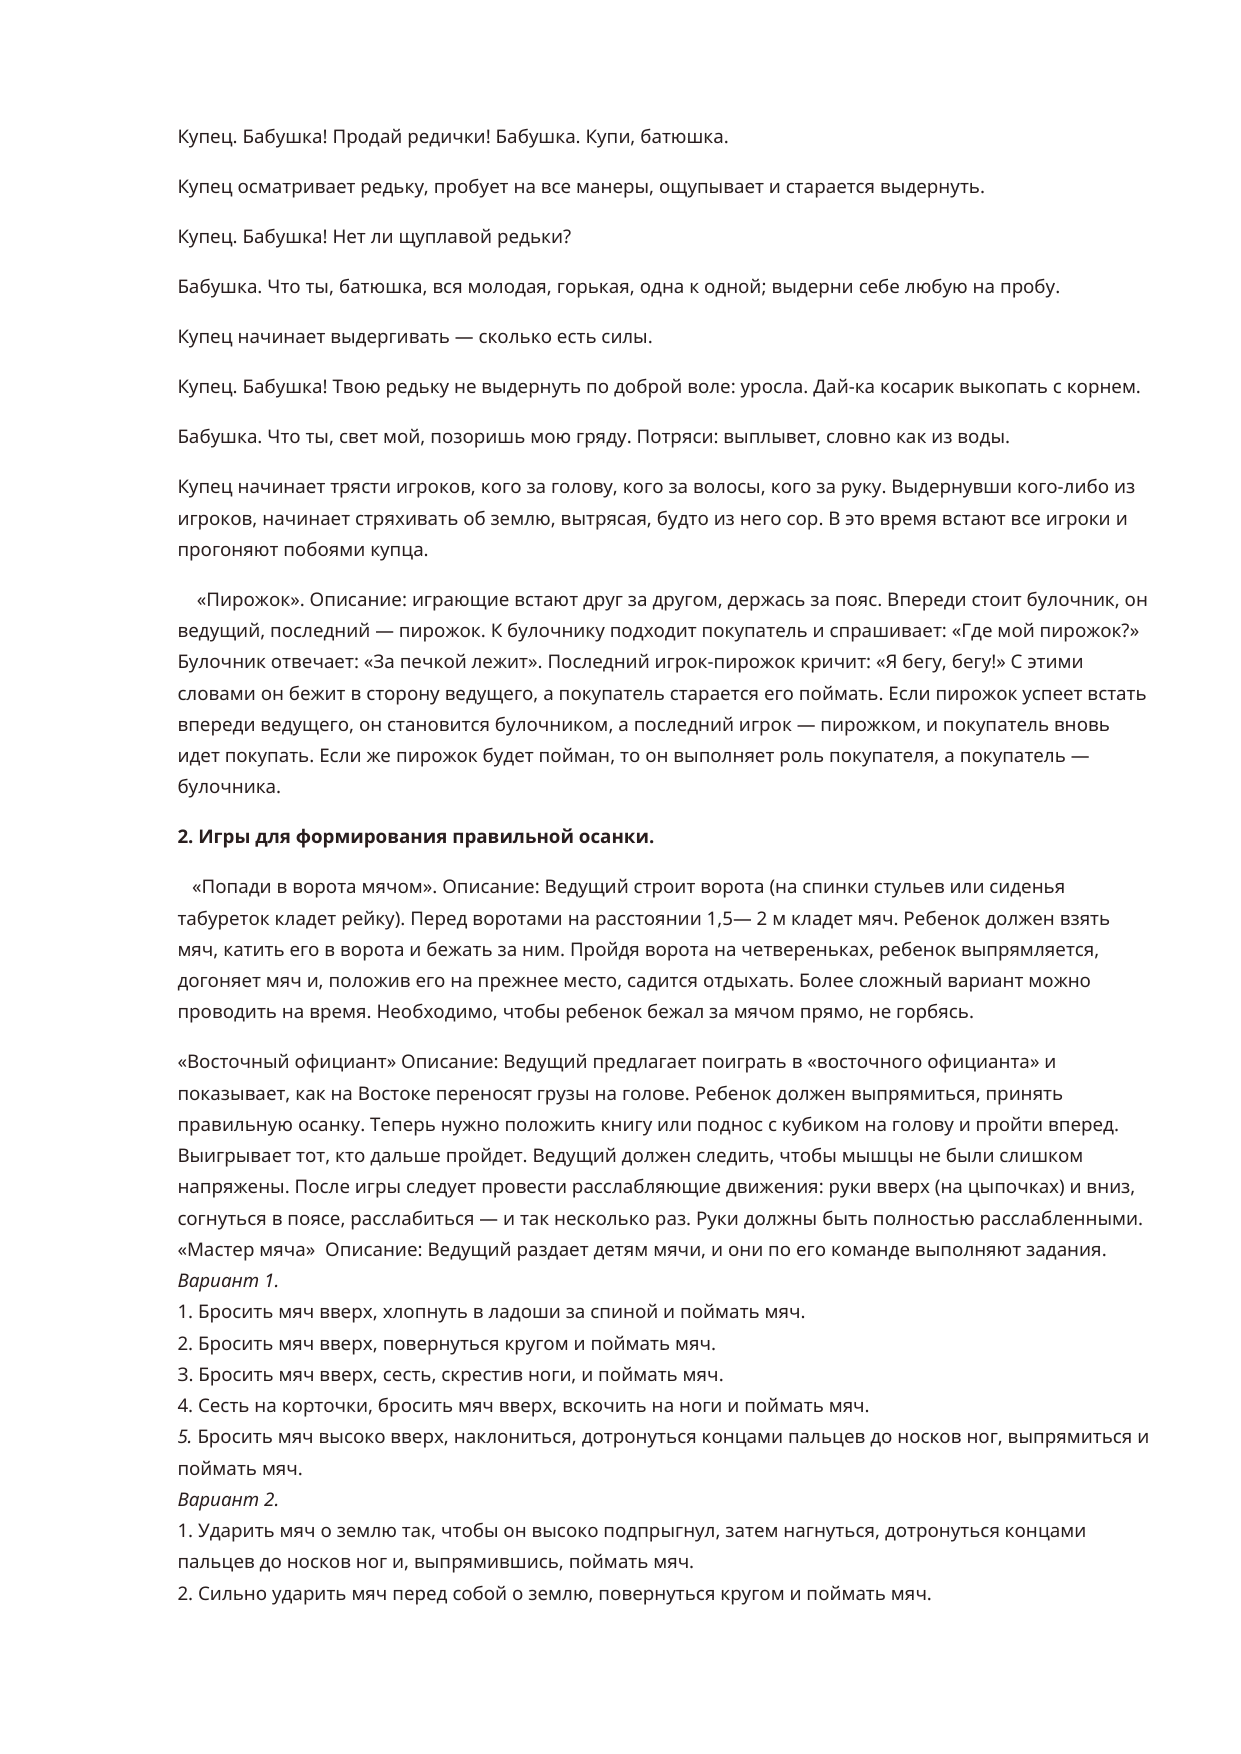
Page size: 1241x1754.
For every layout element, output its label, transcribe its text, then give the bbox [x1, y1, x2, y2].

text Купец начинает трясти игроков, кого за голову, кого за волосы, кого за руку. Выдернувши кого-либо из игроков, начинает стряхивать об землю, вытрясая, будто из него сор. В это время встают все игроки и прогоняют побоями купца. [177, 468, 1152, 562]
text Купец осматривает редьку, пробует на все манеры, ощупывает и старается выдернуть. [177, 168, 1152, 199]
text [177, 1043, 1152, 1606]
text 2. Игры для формирования правильной осанки. [177, 818, 1152, 849]
text Купец начинает выдергивать — сколько есть силы. [177, 318, 1152, 349]
text Бабушка. Что ты, батюшка, вся молодая, горькая, одна к одной; выдерни себе любую на пробу. [177, 268, 1152, 299]
text Купец. Бабушка! Нет ли щуплавой редьки? [177, 218, 1152, 249]
text «Попади в ворота мячом». Описание: Ведущий строит ворота (на спинки стульев или сиденья табуреток кладет рейку). Перед воротами на расстоянии 1,5— 2 м кладет мяч. Ребенок должен взять мяч, катить его в ворота и бежать за ним. Пройдя ворота на четвереньках, ребенок выпрямляется, догоняет мяч и, положив его на прежнее место, садится отдыхать. Более сложный вариант можно проводить на время. Необходимо, чтобы ребенок бежал за мячом прямо, не горбясь. [177, 868, 1152, 1024]
text Бабушка. Что ты, свет мой, позоришь мою гряду. Потряси: выплывет, словно как из воды. [177, 418, 1152, 449]
text Купец. Бабушка! Твою редьку не выдернуть по доброй воле: уросла. Дай-ка косарик выкопать с корнем. [177, 368, 1152, 399]
text «Пирожок». Описание: играющие встают друг за другом, держась за пояс. Впереди стоит булочник, он ведущий, последний — пирожок. К булочнику подходит покупатель и спрашивает: «Где мой пирожок?» Булочник отвечает: «За печкой лежит». Последний игрок-пирожок кричит: «Я бегу, бегу!» С этими словами он бежит в сторону ведущего, а покупатель старается его поймать. Если пирожок успеет встать впереди ведущего, он становится булочником, а последний игрок — пирожком, и покупатель вновь идет покупать. Если же пирожок будет пойман, то он выполняет роль покупателя, а покупатель — булочника. [177, 581, 1152, 799]
text Купец. Бабушка! Продай редички! Бабушка. Купи, батюшка. [177, 118, 1152, 149]
